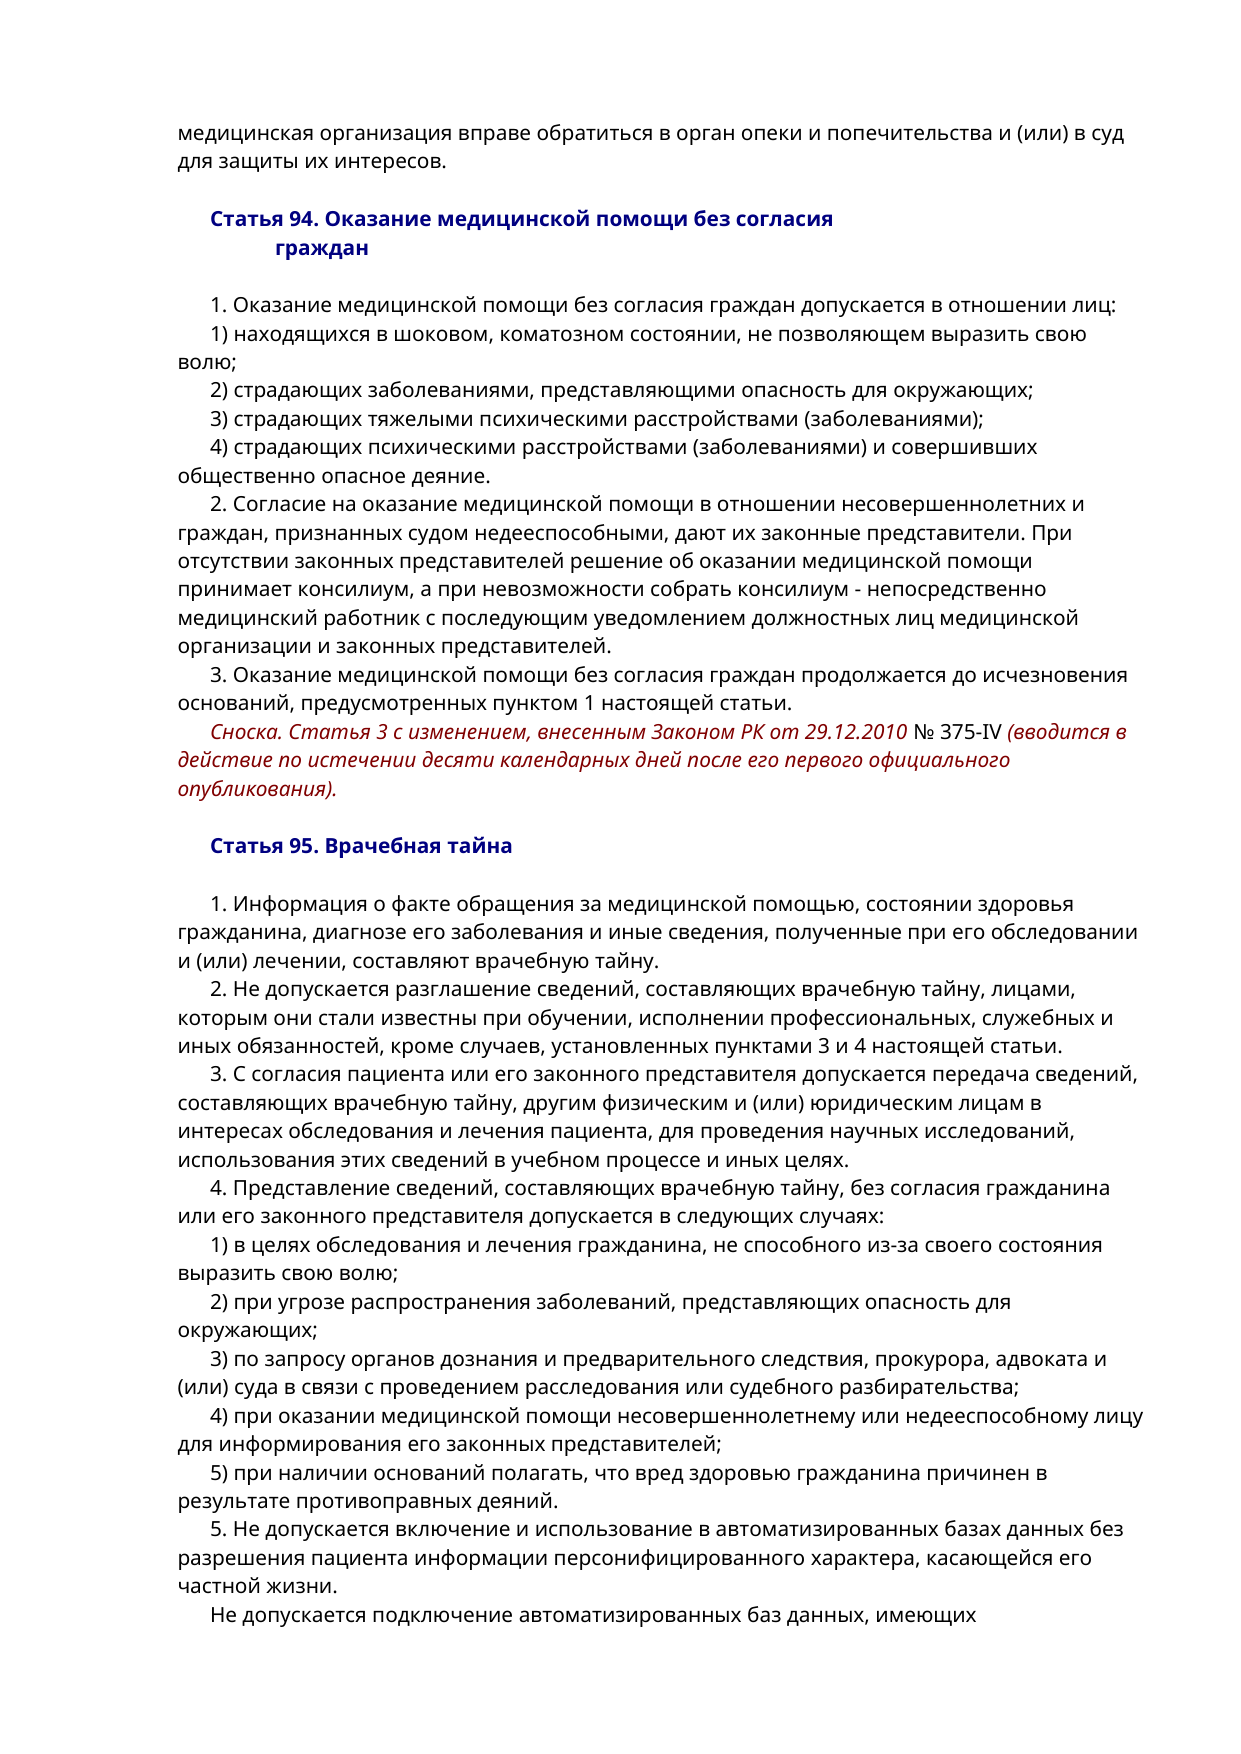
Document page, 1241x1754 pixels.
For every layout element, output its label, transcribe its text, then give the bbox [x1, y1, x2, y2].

text Статья 95. Врачебная тайна [177, 831, 1152, 860]
text Статья 94. Оказание медицинской помощи без согласия граждан [177, 204, 1152, 261]
text 1. Оказание медицинской помощи без согласия граждан допускается в отношении лиц: 1) находящихся в шоковом, коматозном состоянии, не позволяющем выразить свою волю; 2) страдающих заболеваниями, представляющими опасность для окружающих; 3) страдающих тяжелыми психическими расстройствами (заболеваниями); 4) страдающих психическими расстройствами (заболеваниями) и совершивших общественно опасное деяние. 2. Согласие на оказание медицинской помощи в отношении несовершеннолетних и граждан, признанных судом недееспособными, дают их законные представители. При отсутствии законных представителей решение об оказании медицинской помощи принимает консилиум, а при невозможности собрать консилиум - непосредственно медицинский работник с последующим уведомлением должностных лиц медицинской организации и законных представителей. 3. Оказание медицинской помощи без согласия граждан продолжается до исчезновения оснований, предусмотренных пунктом 1 настоящей статьи. Сноска. Статья 3 с изменением, внесенным Законом РК от 29.12.2010 № 375-IV (вводится в действие по истечении десяти календарных дней после его первого официального опубликования). [177, 290, 1152, 802]
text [177, 889, 1152, 1628]
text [177, 118, 1152, 175]
